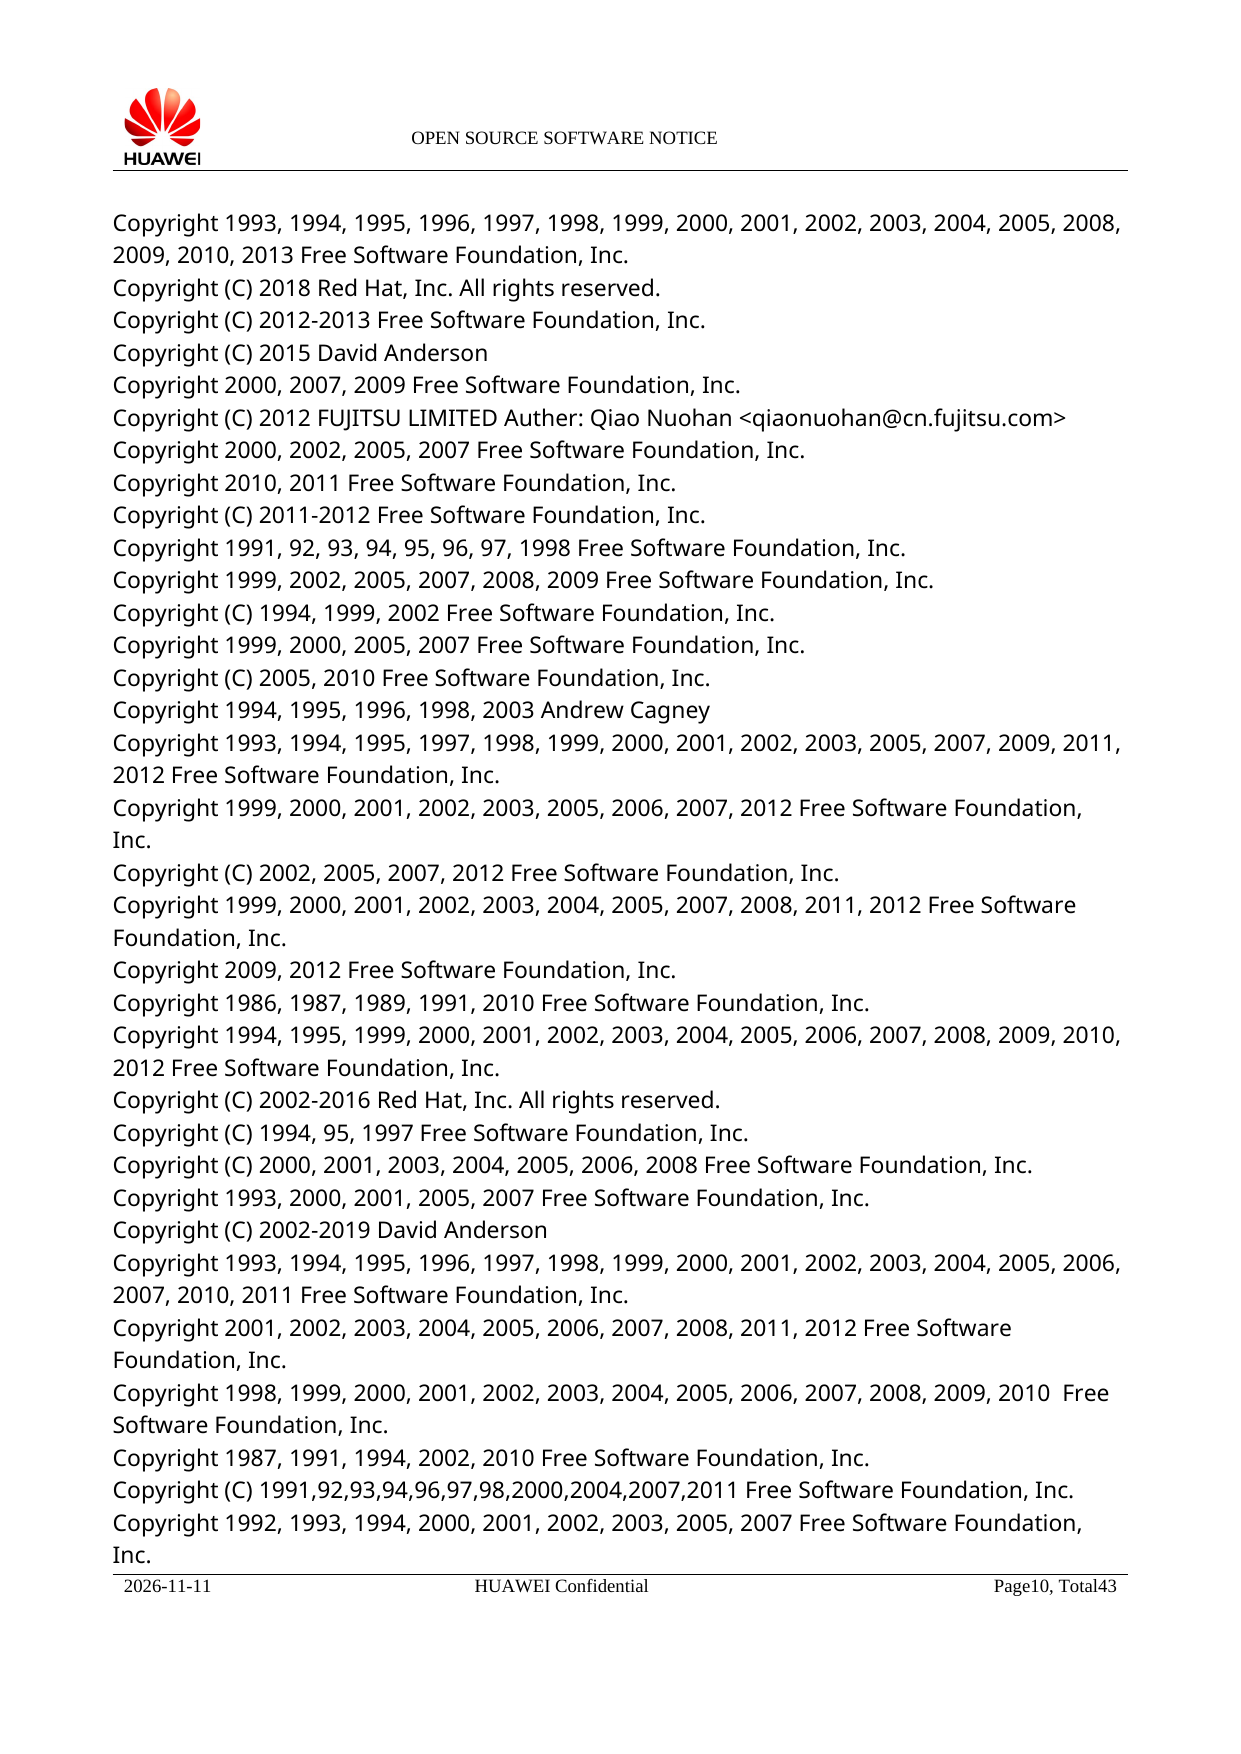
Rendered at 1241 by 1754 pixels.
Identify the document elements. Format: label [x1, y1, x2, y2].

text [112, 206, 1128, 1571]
picture [124, 88, 201, 165]
